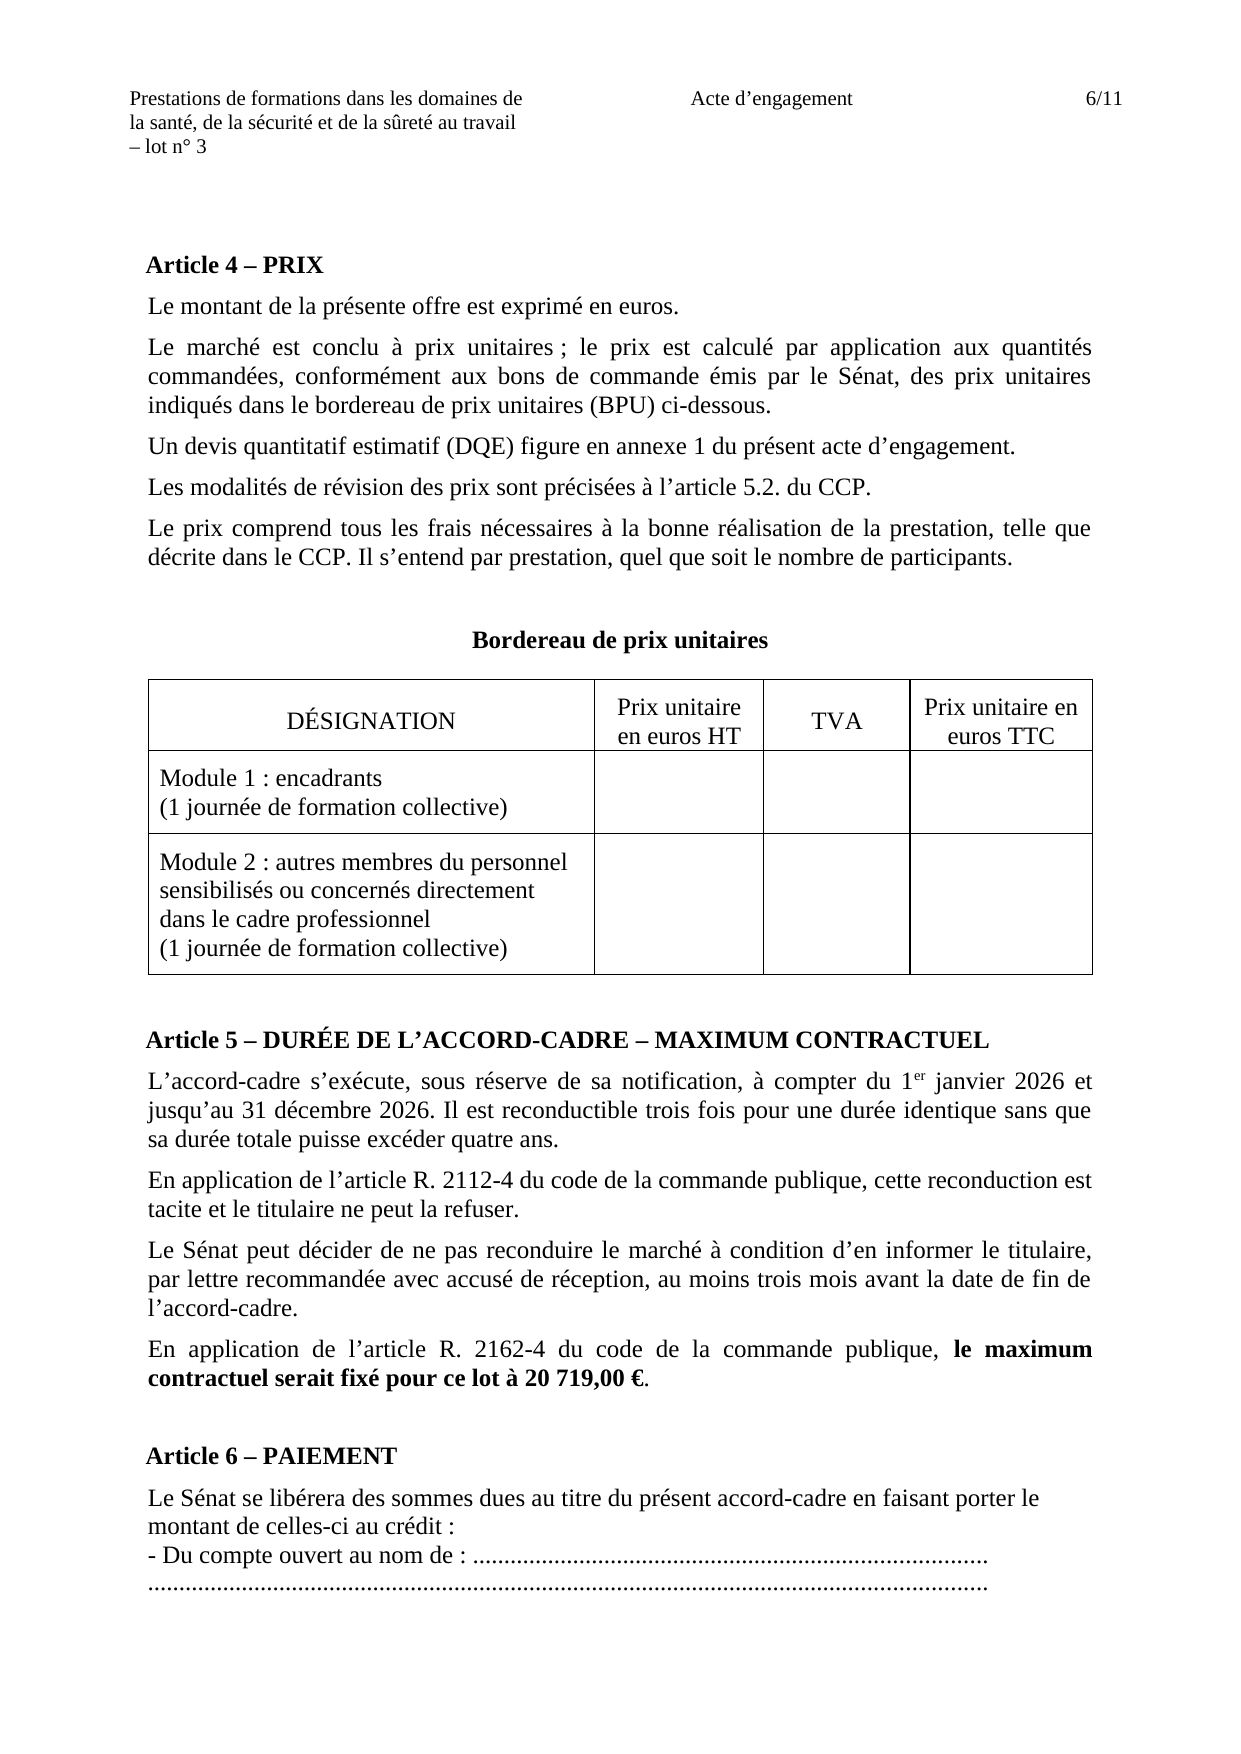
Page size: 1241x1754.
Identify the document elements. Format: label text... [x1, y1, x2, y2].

table_cell [764, 751, 909, 833]
table_cell Module 1 : encadrants (1 journée de formation collective) [149, 751, 594, 833]
table_cell [595, 751, 763, 833]
text Le Sénat se libérera des sommes dues au titre du présent accord-cadre en faisant porter le montant de celles-ci au crédit : [148, 1483, 1093, 1540]
table_cell Module 2 : autres membres du personnel sensibilisés ou concernés directement dans le cadre professionnel (1 journée de formation collective) [149, 834, 594, 974]
table_cell [595, 834, 763, 974]
text Article 6 – PAIEMENT [133, 1441, 1093, 1470]
text Article 4 – PRIX [133, 250, 1093, 278]
text Article 5 – DURÉE DE L’ACCORD-CADRE – MAXIMUM CONTRACTUEL [133, 1025, 1093, 1054]
text Le marché est conclu à prix unitaires ; le prix est calculé par application aux quantités commandées, conformément aux bons de commande émis par le Sénat, des prix unitaires indiqués dans le bordereau de prix unitaires (BPU) ci-dessous. [148, 332, 1093, 418]
text En application de l’article R. 2112-4 du code de la commande publique, cette reconduction est tacite et le titulaire ne peut la refuser. [148, 1165, 1093, 1223]
text Un devis quantitatif estimatif (DQE) figure en annexe 1 du présent acte d’engagement. [148, 431, 1093, 460]
text Le Sénat peut décider de ne pas reconduire le marché à condition d’en informer le titulaire, par lettre recommandée avec accusé de réception, au moins trois mois avant la date de fin de l’accord-cadre. [148, 1235, 1093, 1321]
table_header Prix unitaire en euros HT [595, 680, 763, 749]
text Les modalités de révision des prix sont précisées à l’article 5.2. du CCP. [148, 472, 1093, 501]
text L’accord-cadre s’exécute, sous réserve de sa notification, à compter du 1er janvier 2026 et jusqu’au 31 décembre 2026. Il est reconductible trois fois pour une durée identique sans que sa durée totale puisse excéder quatre ans. [148, 1066, 1093, 1153]
table_header DÉSIGNATION [149, 680, 594, 749]
table_cell [911, 751, 1092, 833]
table_cell [911, 834, 1092, 974]
text Bordereau de prix unitaires [148, 625, 1093, 653]
table_header TVA [764, 680, 909, 749]
text Le montant de la présente offre est exprimé en euros. [148, 291, 1093, 320]
text - Du compte ouvert au nom de : [148, 1540, 1093, 1569]
text En application de l’article R. 2162-4 du code de la commande publique, le maximum contractuel serait fixé pour ce lot à 20 719,00 €. [148, 1334, 1093, 1391]
table_header Prix unitaire en euros TTC [911, 680, 1092, 749]
text Le prix comprend tous les frais nécessaires à la bonne réalisation de la prestation, telle que décrite dans le CCP. Il s’entend par prestation, quel que soit le nombre de participants. [148, 513, 1093, 571]
table_cell [764, 834, 909, 974]
